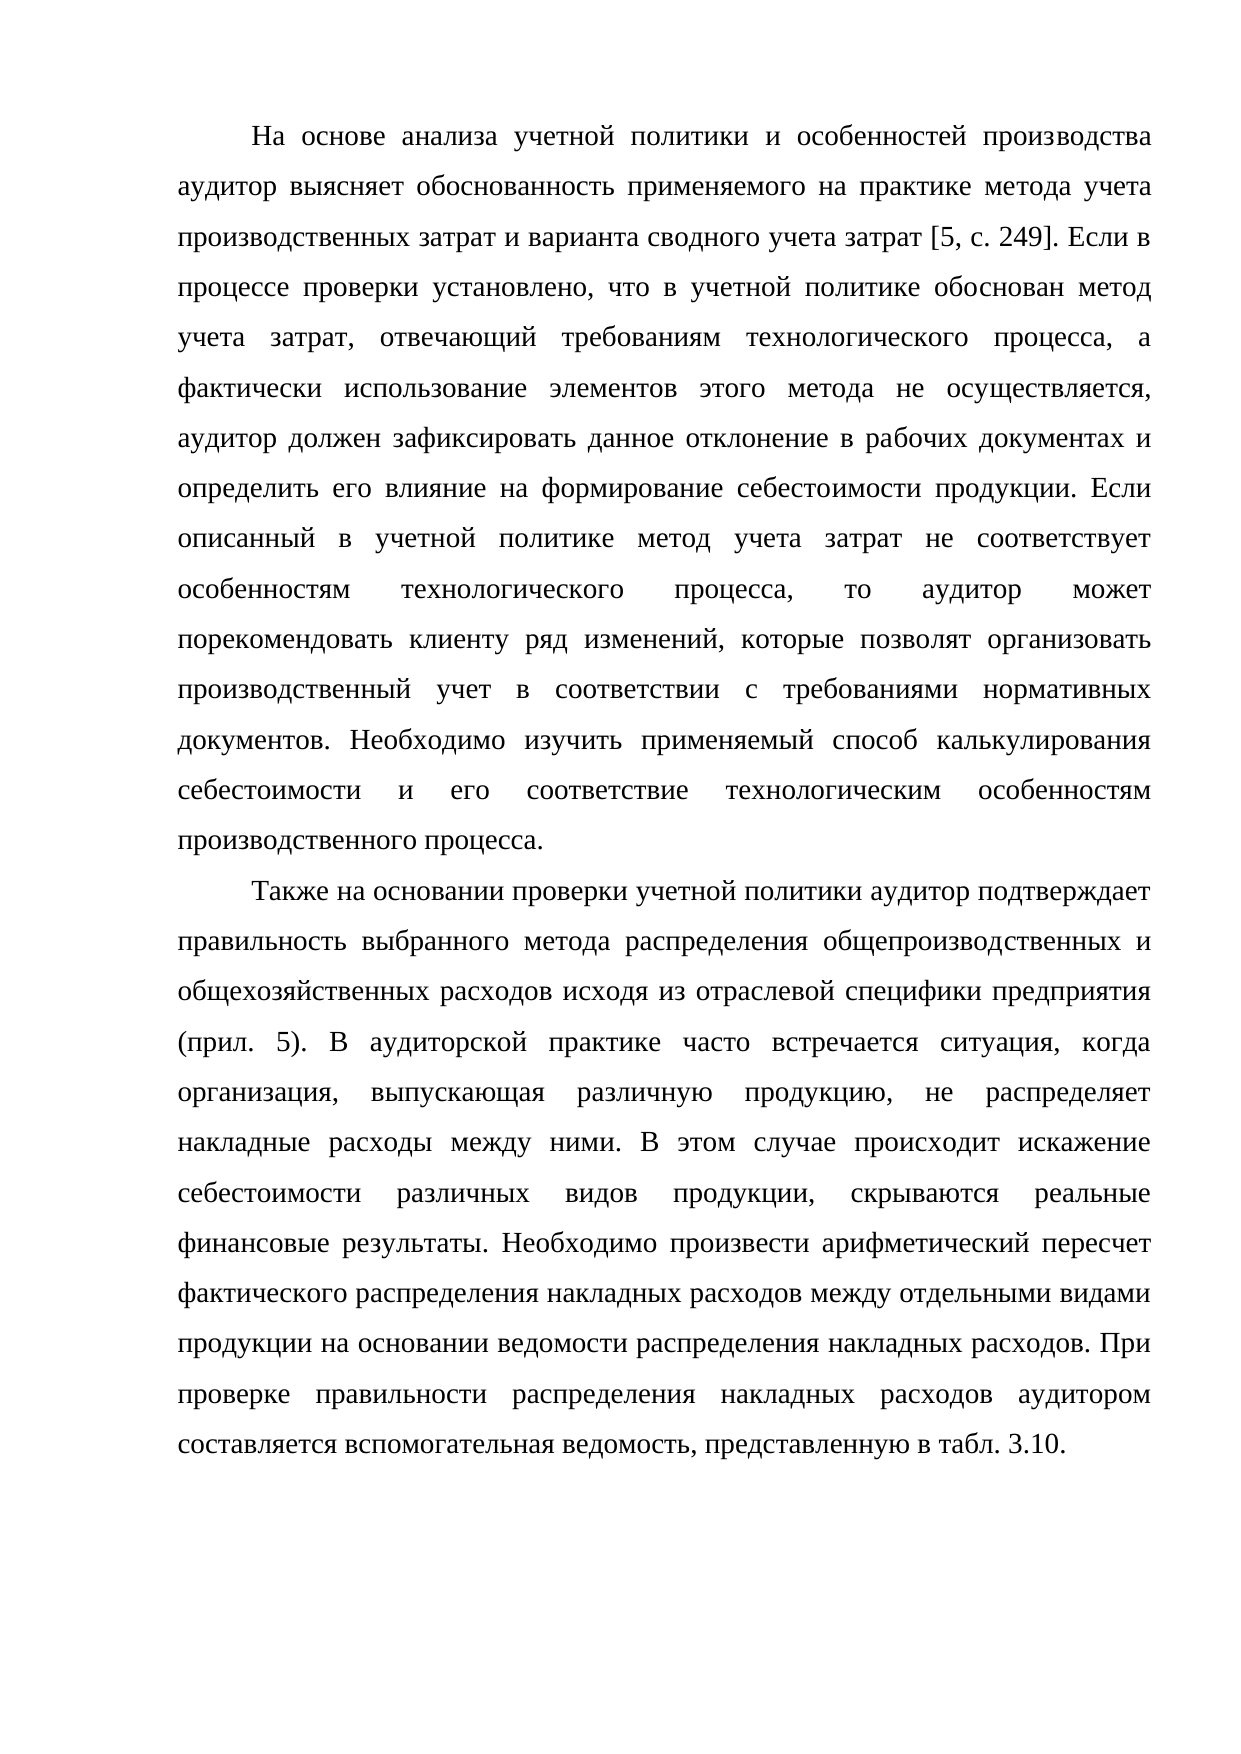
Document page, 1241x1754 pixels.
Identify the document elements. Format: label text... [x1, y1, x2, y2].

text Также на основании проверки учетной политики аудитор подтверждает правильность выбранного метода распределения общепроизводственных и общехозяйственных расходов исходя из отраслевой специфики предприятия (прил. 5). В аудиторской практике часто встречается ситуация, когда организация, выпускающая различную продукцию, не распределяет накладные расходы между ними. В этом случае происходит искажение себестоимости различных видов продукции, скрываются реальные финансовые результаты. Необходимо произвести арифметический пересчет фактического распределения накладных расходов между отдельными видами продукции на основании ведомости распределения накладных расходов. При проверке правильности распределения накладных расходов аудитором составляется вспомогательная ведомость, представленную в табл. 3.10. [177, 873, 1152, 1460]
text На основе анализа учетной политики и особенностей производства аудитор выясняет обоснованность применяемого на практике метода учета производственных затрат и варианта сводного учета затрат [5, с. 249]. Если в процессе проверки установлено, что в учетной политике обоснован метод учета затрат, отвечающий требованиям технологического процесса, а фактически использование элементов этого метода не осуществляется, аудитор должен зафиксировать данное отклонение в рабочих документах и определить его влияние на формирование себестоимости продукции. Если описанный в учетной политике метод учета затрат не соответствует особенностям технологического процесса, то аудитор может порекомендовать клиенту ряд изменений, которые позволят организовать производственный учет в соответствии с требованиями нормативных документов. Необходимо изучить применяемый способ калькулирования себестоимости и его соответствие технологическим особенностям производственного процесса. [177, 118, 1152, 856]
